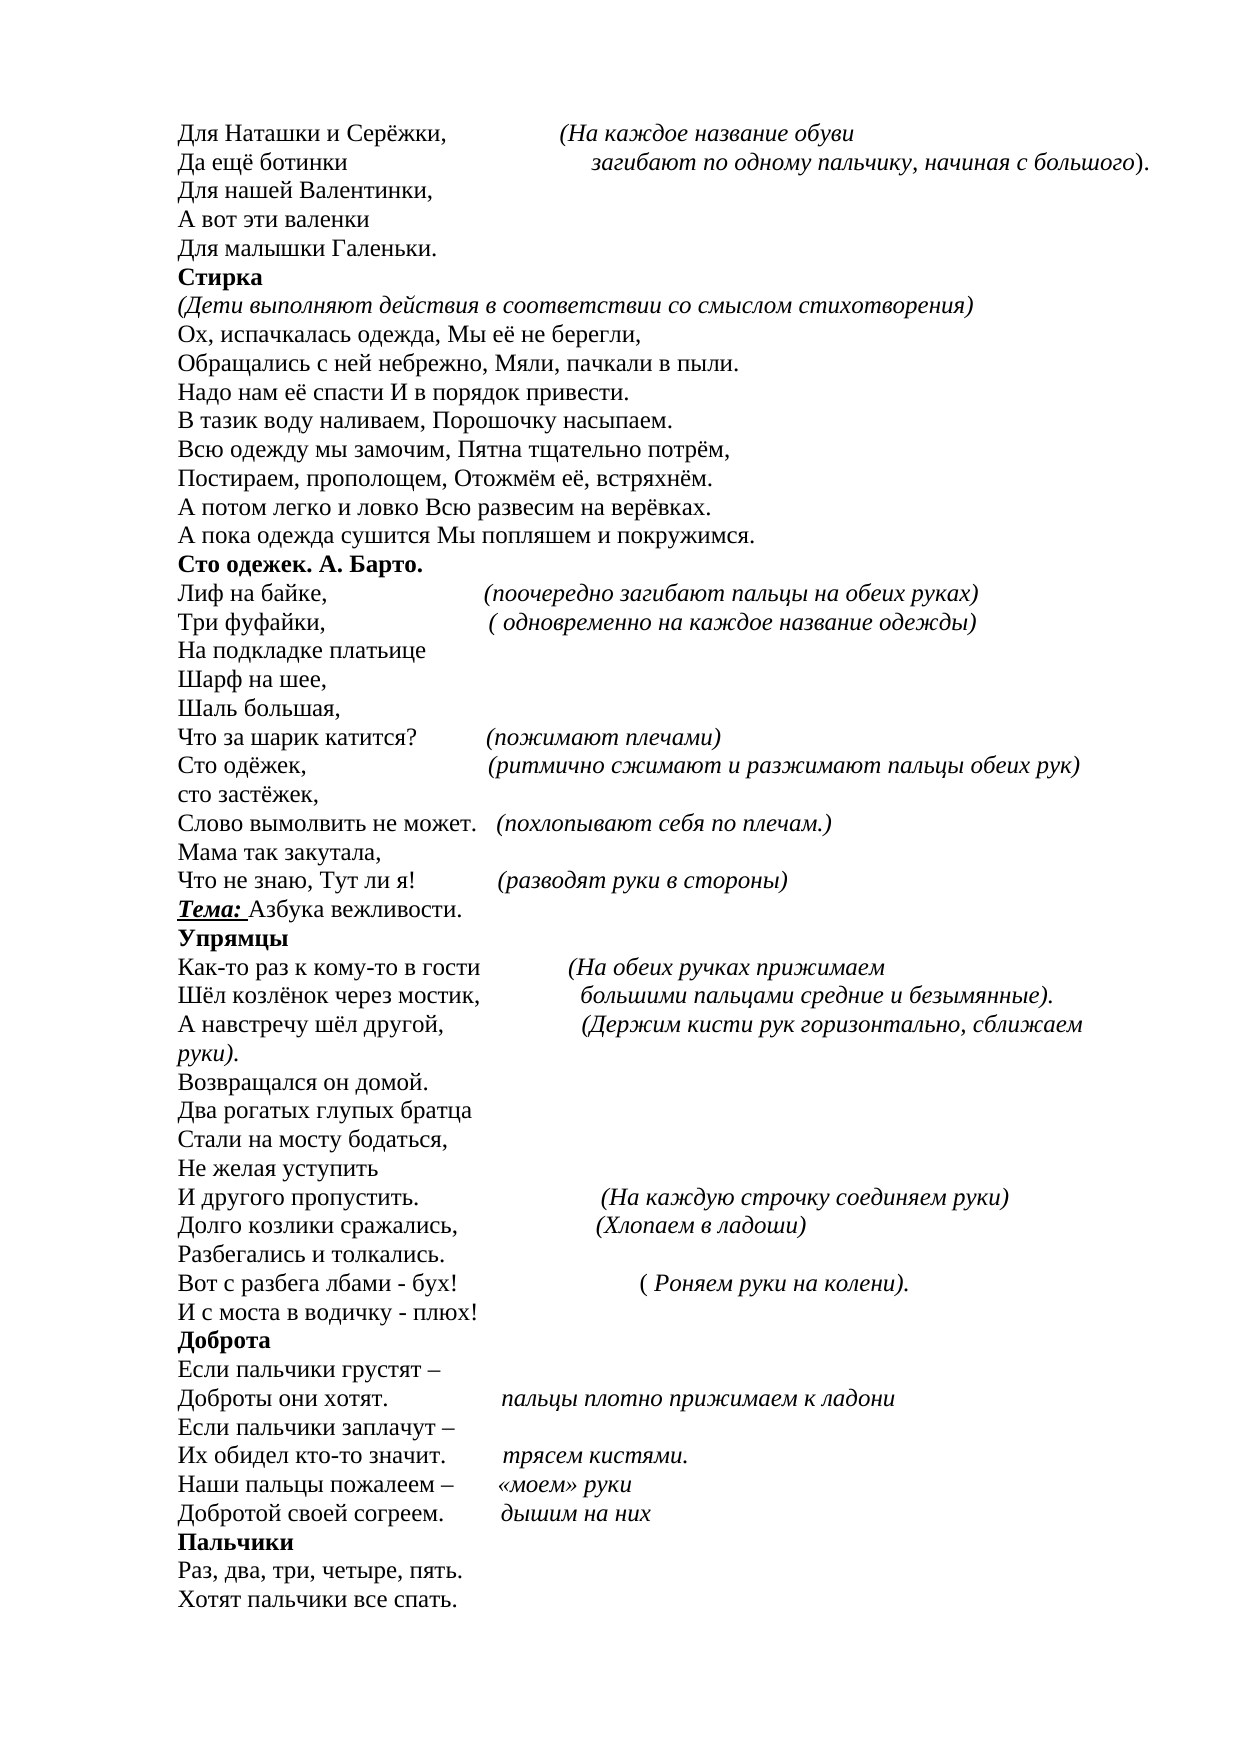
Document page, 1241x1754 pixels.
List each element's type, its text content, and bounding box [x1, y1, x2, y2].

text Слово вымолвить не может. (похлопывают себя по плечам.) [177, 808, 1152, 837]
text Пальчики [177, 1527, 1152, 1556]
text Упрямцы Как-то раз к кому-то в гости (На обеих ручках прижимаем [177, 923, 1152, 981]
text Тема: Азбука вежливости. [177, 894, 1152, 923]
text Сто одежек. А. Барто. [177, 549, 1152, 578]
text А вот эти валенки [177, 204, 1152, 233]
text Наши пальцы пожалеем – «моем» руки [177, 1469, 1152, 1498]
text Доброта [177, 1326, 1152, 1354]
text Стирка [177, 262, 1152, 291]
text Лиф на байке, (поочередно загибают пальцы на обеих руках) [177, 578, 1152, 607]
text А потом легко и ловко Всю развесим на верёвках. [177, 492, 1152, 521]
text Надо нам её спасти И в порядок привести. [177, 377, 1152, 406]
text Мама так закутала, [177, 837, 1152, 866]
text На подкладке платьице [177, 636, 1152, 664]
text Шёл козлёнок через мостик, большими пальцами средние и безымянные). А навстречу шёл другой, (Держим кисти рук горизонтально, сближаем руки). Возвращался он домой. Два рогатых глупых братца Стали на мосту бодаться, Не желая уступить И другого пропустить. (На каждую строчку соединяем руки) Долго козлики сражались, (Хлопаем в ладоши) Разбегались и толкались. Вот с разбега лбами - бух! ( Роняем руки на колени). И с моста в водичку - плюх! [177, 981, 1152, 1326]
text Что не знаю, Тут ли я! (разводят руки в стороны) [177, 866, 1152, 894]
text Доброты они хотят. пальцы плотно прижимаем к ладони [177, 1383, 1152, 1412]
text Ох, испачкалась одежда, Мы её не берегли, [177, 319, 1152, 348]
text Всю одежду мы замочим, Пятна тщательно потрём, [177, 434, 1152, 463]
text Постираем, прополощем, Отожмём её, встряхнём. [177, 463, 1152, 492]
text Если пальчики грустят – [177, 1354, 1152, 1383]
text Обращались с ней небрежно, Мяли, пачкали в пыли. [177, 348, 1152, 377]
text А пока одежда сушится Мы попляшем и покружимся. [177, 521, 1152, 549]
text Шарф на шее, [177, 664, 1152, 693]
text Их обидел кто-то значит. трясем кистями. [177, 1441, 1152, 1469]
text Что за шарик катится? (пожимают плечами) [177, 722, 1152, 751]
text Для нашей Валентинки, [177, 176, 1152, 204]
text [177, 1556, 1152, 1613]
text Для Наташки и Серёжки, (На каждое название обуви [177, 118, 1152, 147]
text В тазик воду наливаем, Порошочку насыпаем. [177, 406, 1152, 434]
text Да ещё ботинки загибают по одному пальчику, начиная с большого). [177, 147, 1152, 176]
text Три фуфайки, ( одновременно на каждое название одежды) [177, 607, 1152, 636]
text Для малышки Галеньки. [177, 233, 1152, 262]
text сто застёжек, [177, 779, 1152, 808]
text (Дети выполняют действия в соответствии со смыслом стихотворения) [177, 291, 1152, 319]
text Если пальчики заплачут – [177, 1412, 1152, 1441]
text Шаль большая, [177, 693, 1152, 722]
text Сто одёжек, (ритмично сжимают и разжимают пальцы обеих рук) [177, 751, 1152, 779]
text Добротой своей согреем. дышим на них [177, 1498, 1152, 1527]
